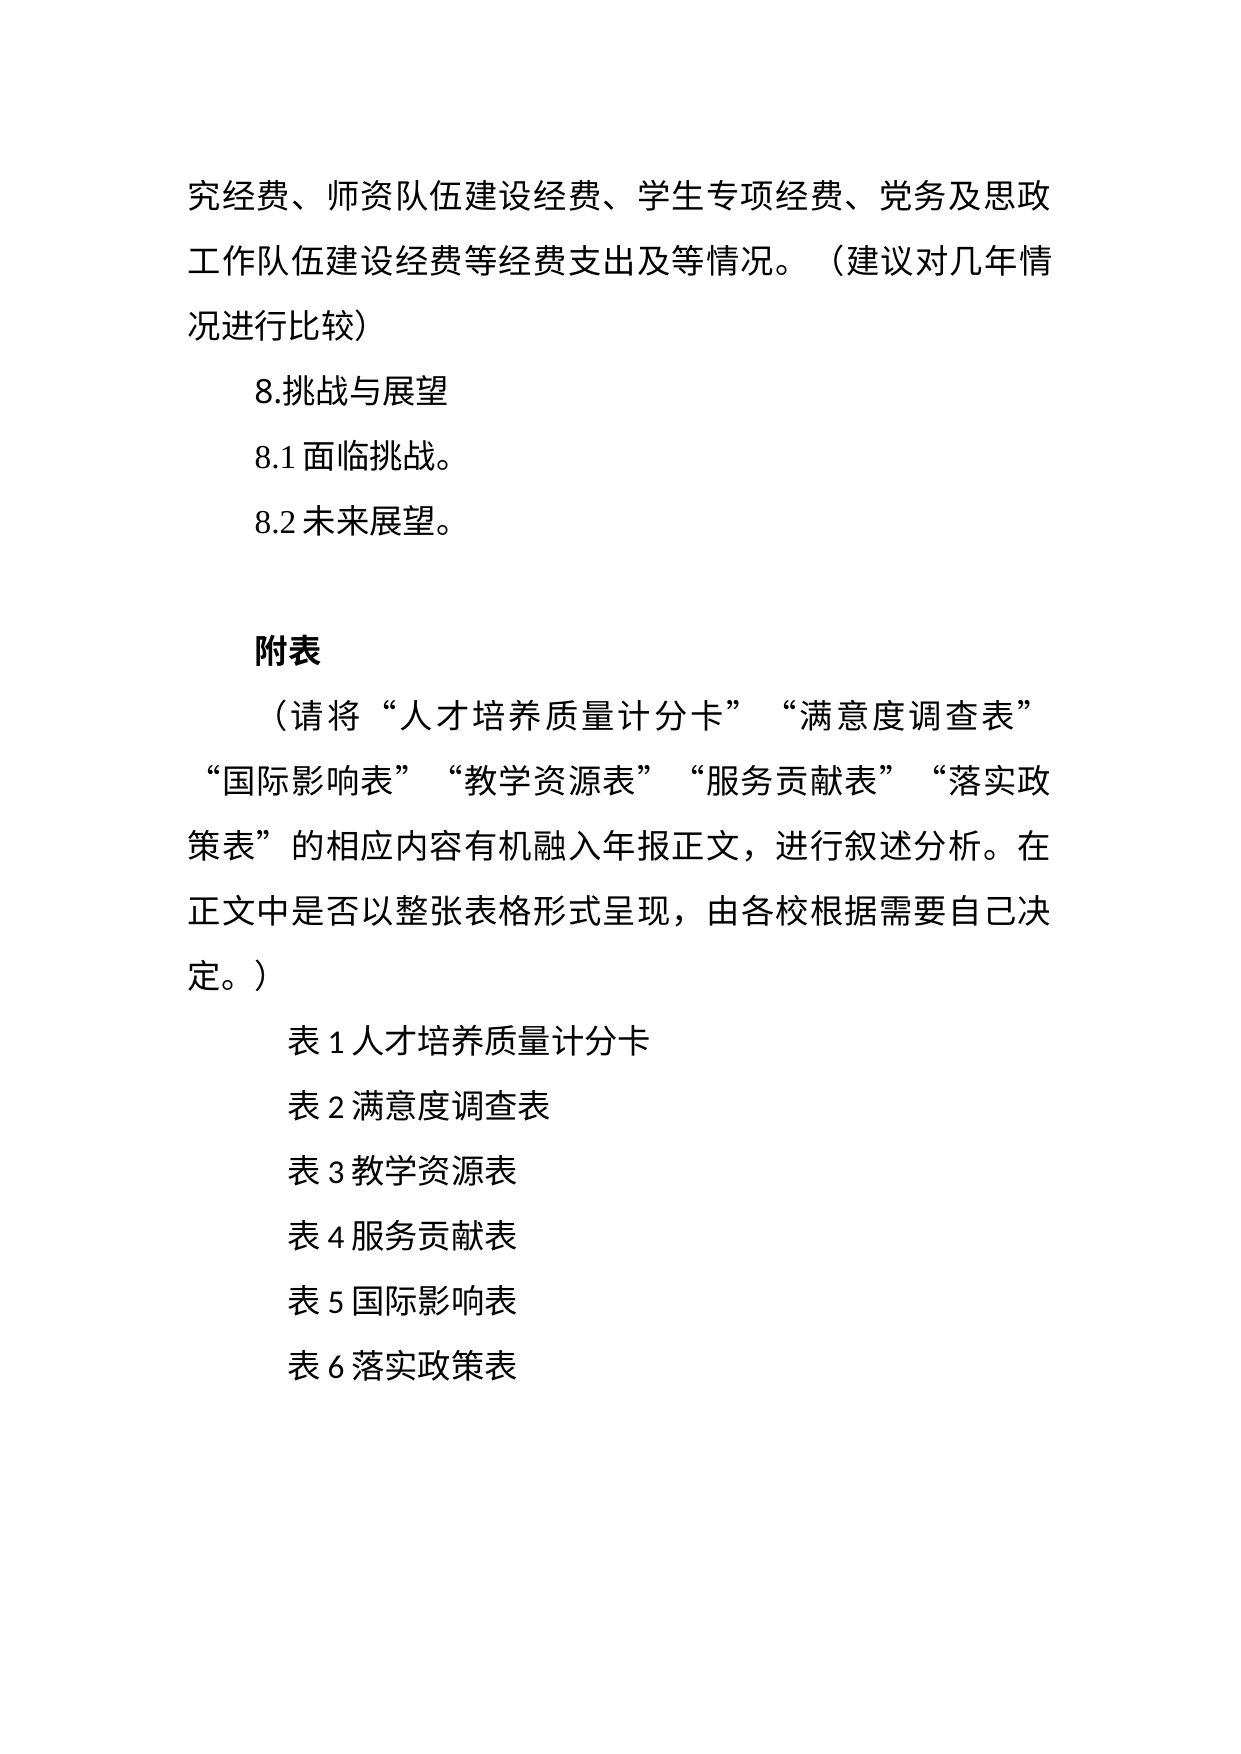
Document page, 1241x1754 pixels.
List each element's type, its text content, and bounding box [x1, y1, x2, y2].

text 表2满意度调查表 [187, 1072, 1053, 1137]
text 表4服务贡献表 [187, 1202, 1053, 1267]
text 附表 [187, 617, 1053, 682]
text 表5国际影响表 [187, 1267, 1053, 1332]
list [187, 162, 1053, 357]
text 8.1面临挑战。 [187, 422, 1053, 487]
text 8.2未来展望。 [187, 487, 1053, 552]
text 表1人才培养质量计分卡 [187, 1007, 1053, 1072]
text 表3教学资源表 [187, 1137, 1053, 1202]
text 表6落实政策表 [187, 1332, 1053, 1397]
text （请将“人才培养质量计分卡”“满意度调查表”“国际影响表”“教学资源表”“服务贡献表”“落实政策表”的相应内容有机融入年报正文，进行叙述分析。在正文中是否以整张表格形式呈现，由各校根据需要自己决定。） [187, 682, 1053, 1007]
text 8.挑战与展望 [187, 357, 1053, 422]
